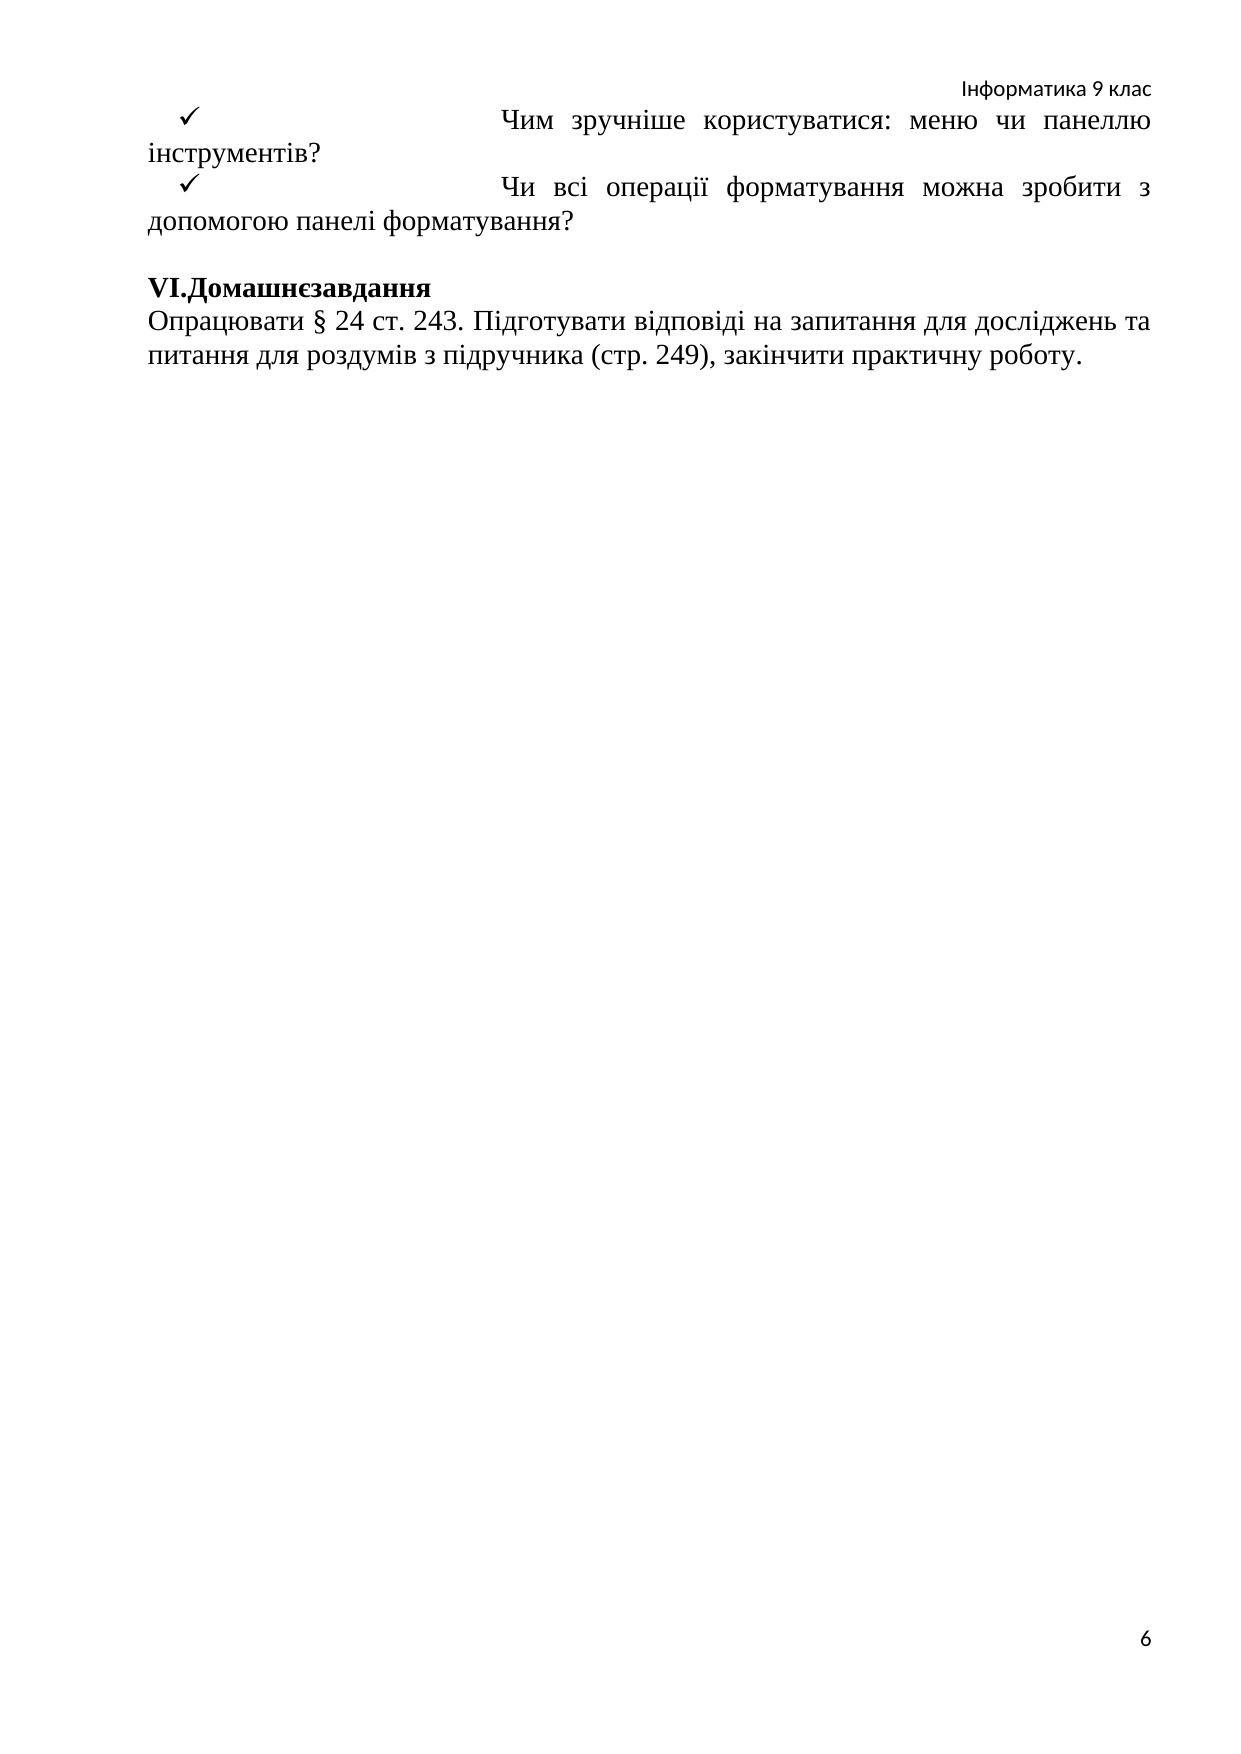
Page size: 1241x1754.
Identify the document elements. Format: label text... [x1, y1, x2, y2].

list Чи всі операції форматування можна зробити з допомогою панелі форматування? [148, 169, 1152, 236]
text Опрацювати § 24 ст. 243. Підготувати відповіді на запитання для досліджень та питання для роздумів з підручника (стр. 249), закінчити практичну роботу. [148, 303, 1152, 370]
list Чим зручніше користуватися: меню чи панеллю інструментів? [148, 102, 1152, 169]
text VІ.Домашнєзавдання [148, 270, 1152, 303]
